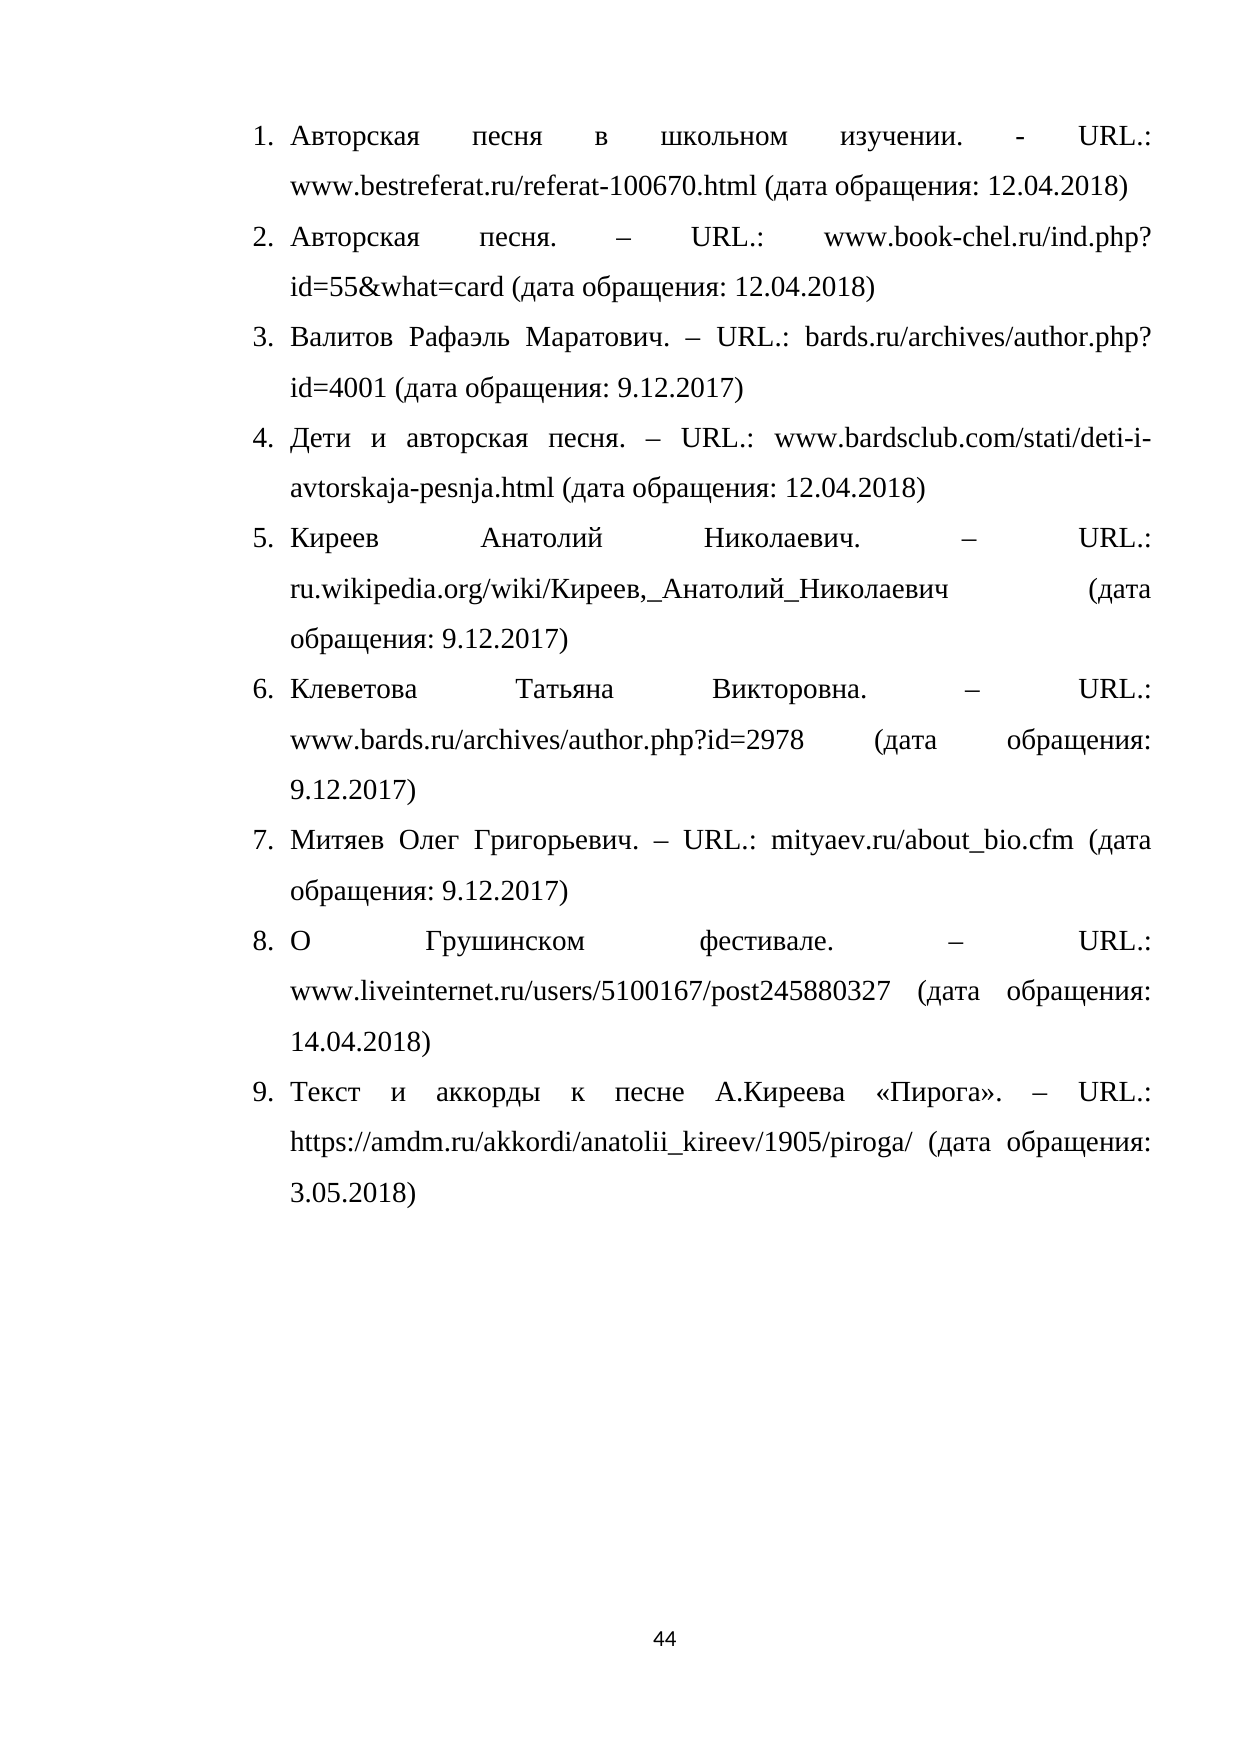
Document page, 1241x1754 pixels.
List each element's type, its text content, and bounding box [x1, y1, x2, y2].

list Валитов Рафаэль Маратович. – URL.: bards.ru/archives/author.php?id=4001 (дата обращения: 9.12.2017) [252, 319, 1152, 403]
list Авторская песня. – URL.: www.book-chel.ru/ind.php?id=55&what=card (дата обращения: 12.04.2018) [252, 219, 1152, 303]
list Клеветова Татьяна Викторовна. – URL.: www.bards.ru/archives/author.php?id=2978 (дата обращения: 9.12.2017) [252, 672, 1152, 806]
list Дети и авторская песня. – URL.: www.bardsclub.com/stati/deti-i-avtorskaja-pesnja.html (дата обращения: 12.04.2018) [252, 420, 1152, 504]
list О Грушинском фестивале. – URL.: www.liveinternet.ru/users/5100167/post245880327 (дата обращения: 14.04.2018) [252, 923, 1152, 1057]
list Митяев Олег Григорьевич. – URL.: mityaev.ru/about_bio.cfm (дата обращения: 9.12.2017) [252, 822, 1152, 906]
list Авторская песня в школьном изучении. - URL.: www.bestreferat.ru/referat-100670.html (дата обращения: 12.04.2018) [252, 118, 1152, 202]
list Текст и аккорды к песне А.Киреева «Пирога». – URL.: https://amdm.ru/akkordi/anatolii_kireev/1905/piroga/ (дата обращения: 3.05.2018) [252, 1074, 1152, 1208]
list Киреев Анатолий Николаевич. – URL.: ru.wikipedia.org/wiki/Киреев,_Анатолий_Николаевич (дата обращения: 9.12.2017) [252, 521, 1152, 655]
